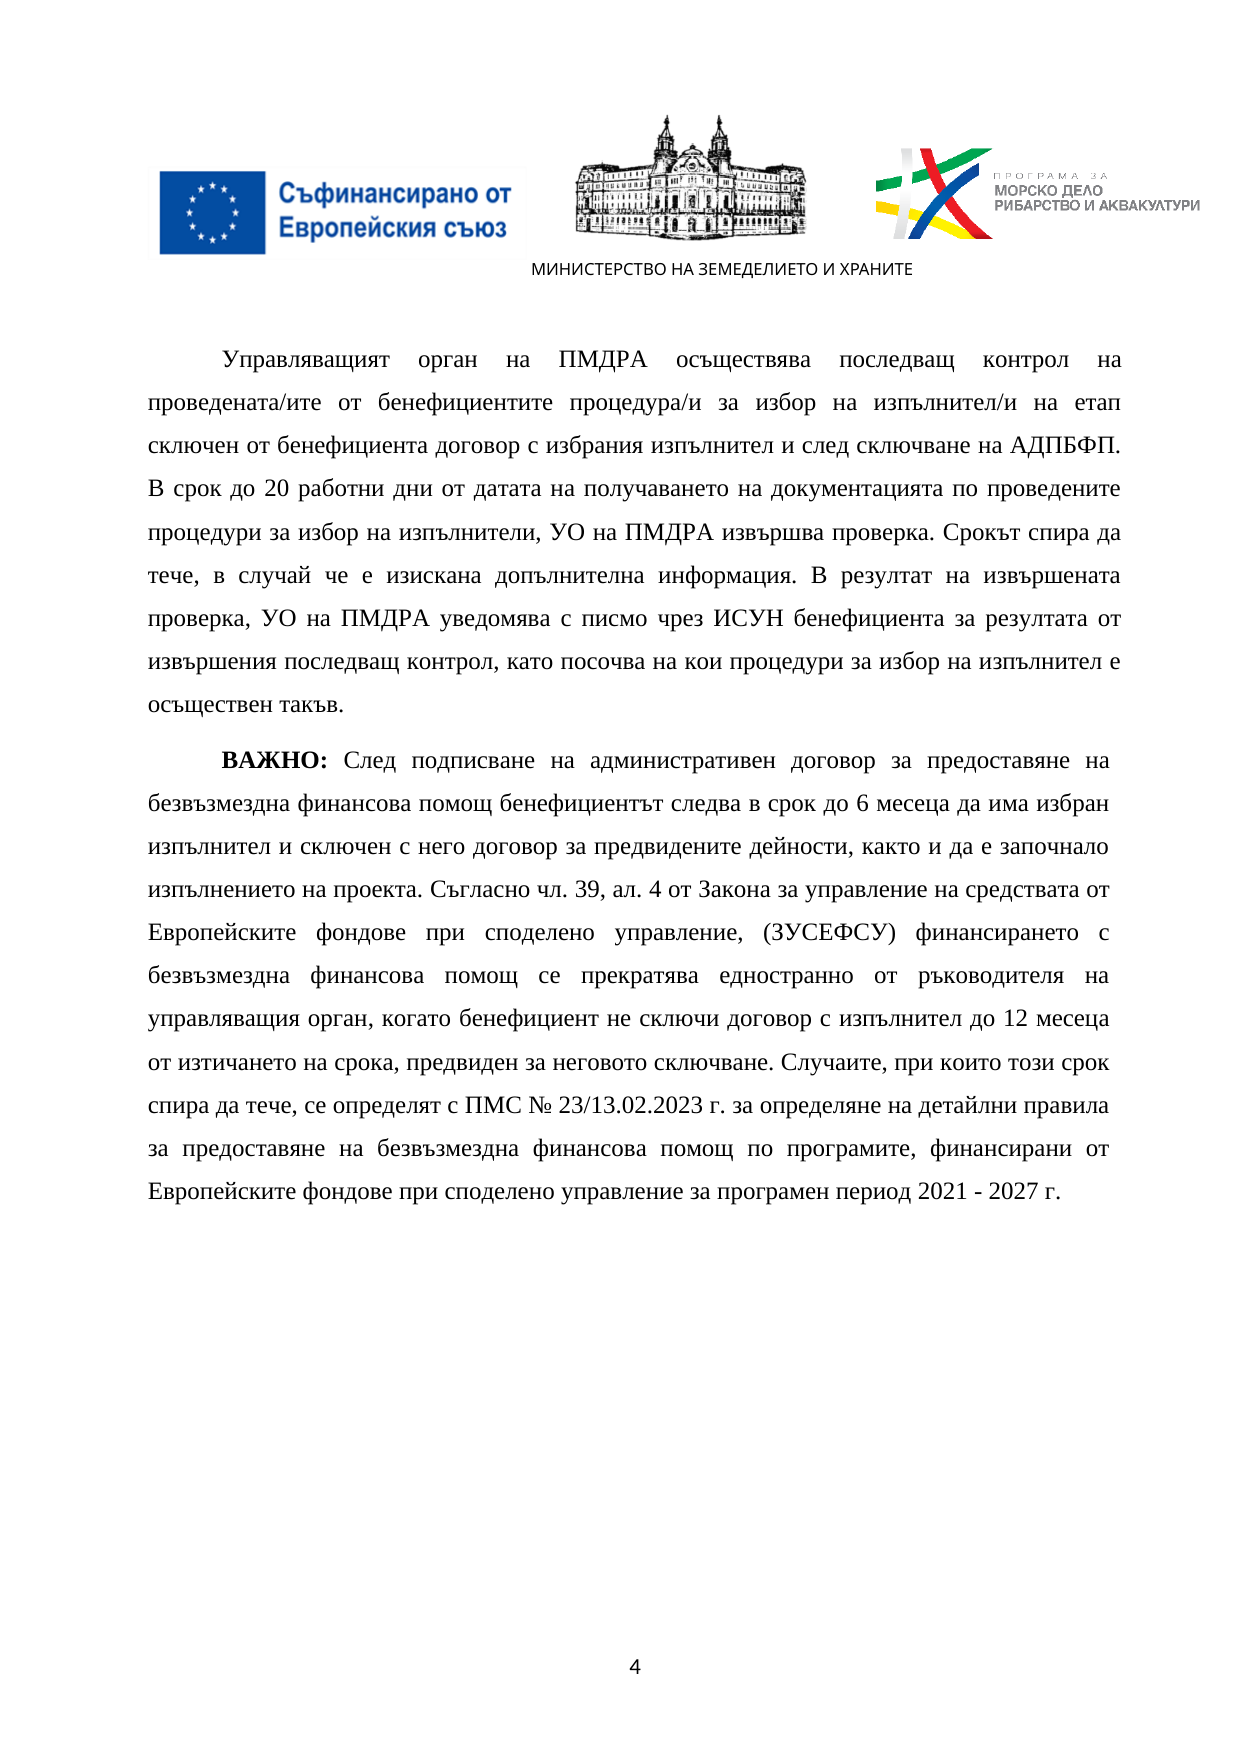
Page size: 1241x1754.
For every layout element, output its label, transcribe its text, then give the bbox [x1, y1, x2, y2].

text Управляващият орган на ПМДРА осъществява последващ контрол на проведената/ите от бенефициентите процедура/и за избор на изпълнител/и на етап сключен от бенефициента договор с избрания изпълнител и след сключване на АДПБФП. В срок до 20 работни дни от датата на получаването на документацията по проведените процедури за избор на изпълнители, УО на ПМДРА извършва проверка. Срокът спира да тече, в случай че е изискана допълнителна информация. В резултат на извършената проверка, УО на ПМДРА уведомява с писмо чрез ИСУН бенефициента за резултата от извършения последващ контрол, като посочва на кои процедури за избор на изпълнител е осъществен такъв. [148, 344, 1122, 718]
picture [147, 166, 528, 261]
picture [863, 131, 1213, 262]
picture [569, 112, 814, 243]
text ВАЖНО: След подписване на административен договор за предоставяне на безвъзмездна финансова помощ бенефициентът следва в срок до 6 месеца да има избран изпълнител и сключен с него договор за предвидените дейности, както и да е започнало изпълнението на проекта. Съгласно чл. 39, ал. 4 от Закона за управление на средствата от Европейските фондове при споделено управление, (ЗУСЕФСУ) финансирането с безвъзмездна финансова помощ се прекратява едностранно от ръководителя на управляващия орган, когато бенефициент не сключи договор с изпълнител до 12 месеца от изтичането на срока, предвиден за неговото сключване. Случаите, при които този срок спира да тече, се определят с ПМС № 23/13.02.2023 г. за определяне на детайлни правила за предоставяне на безвъзмездна финансова помощ по програмите, финансирани от Европейските фондове при споделено управление за програмен период 2021 - 2027 г. [148, 745, 1110, 1205]
